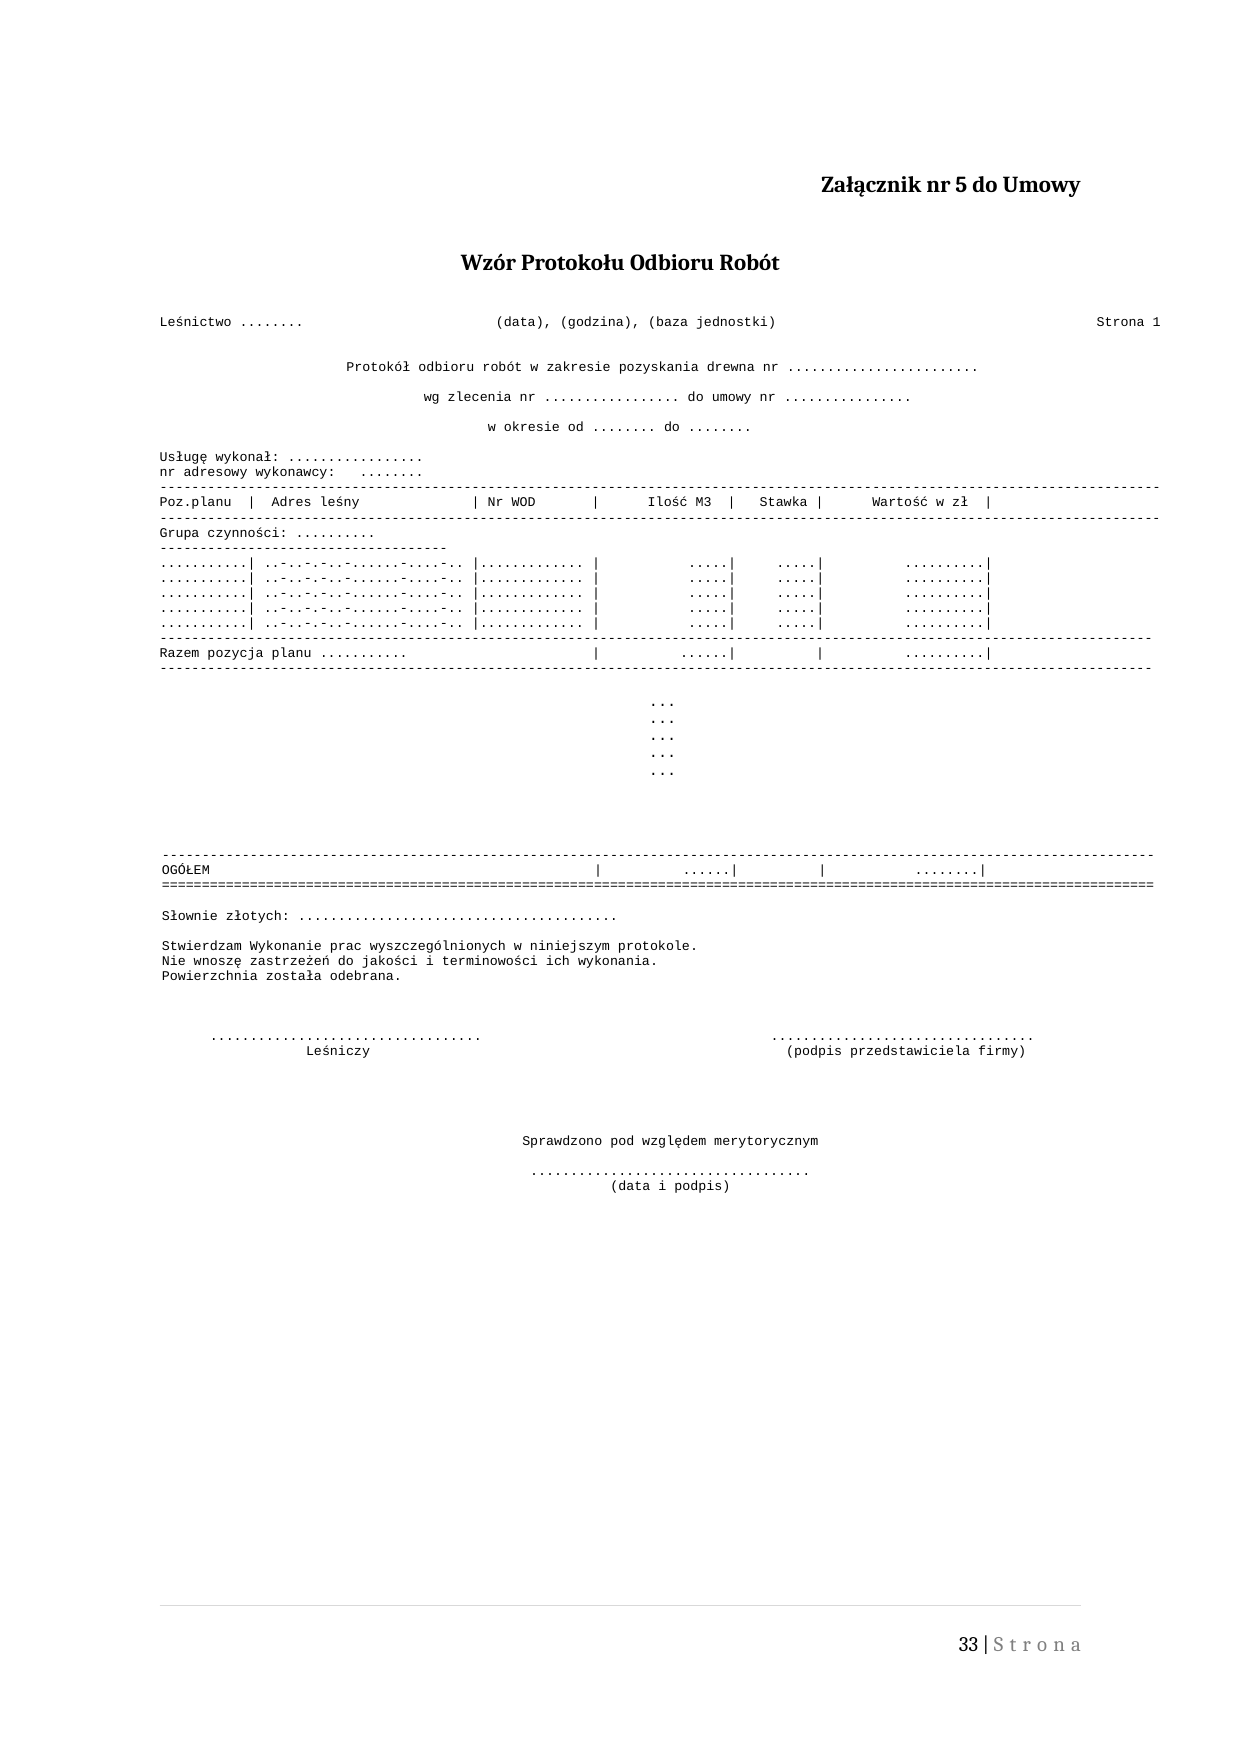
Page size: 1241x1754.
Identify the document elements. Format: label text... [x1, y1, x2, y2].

text Załącznik nr 5 do Umowy [159, 172, 1081, 198]
text Wzór Protokołu Odbioru Robót [159, 250, 1081, 276]
